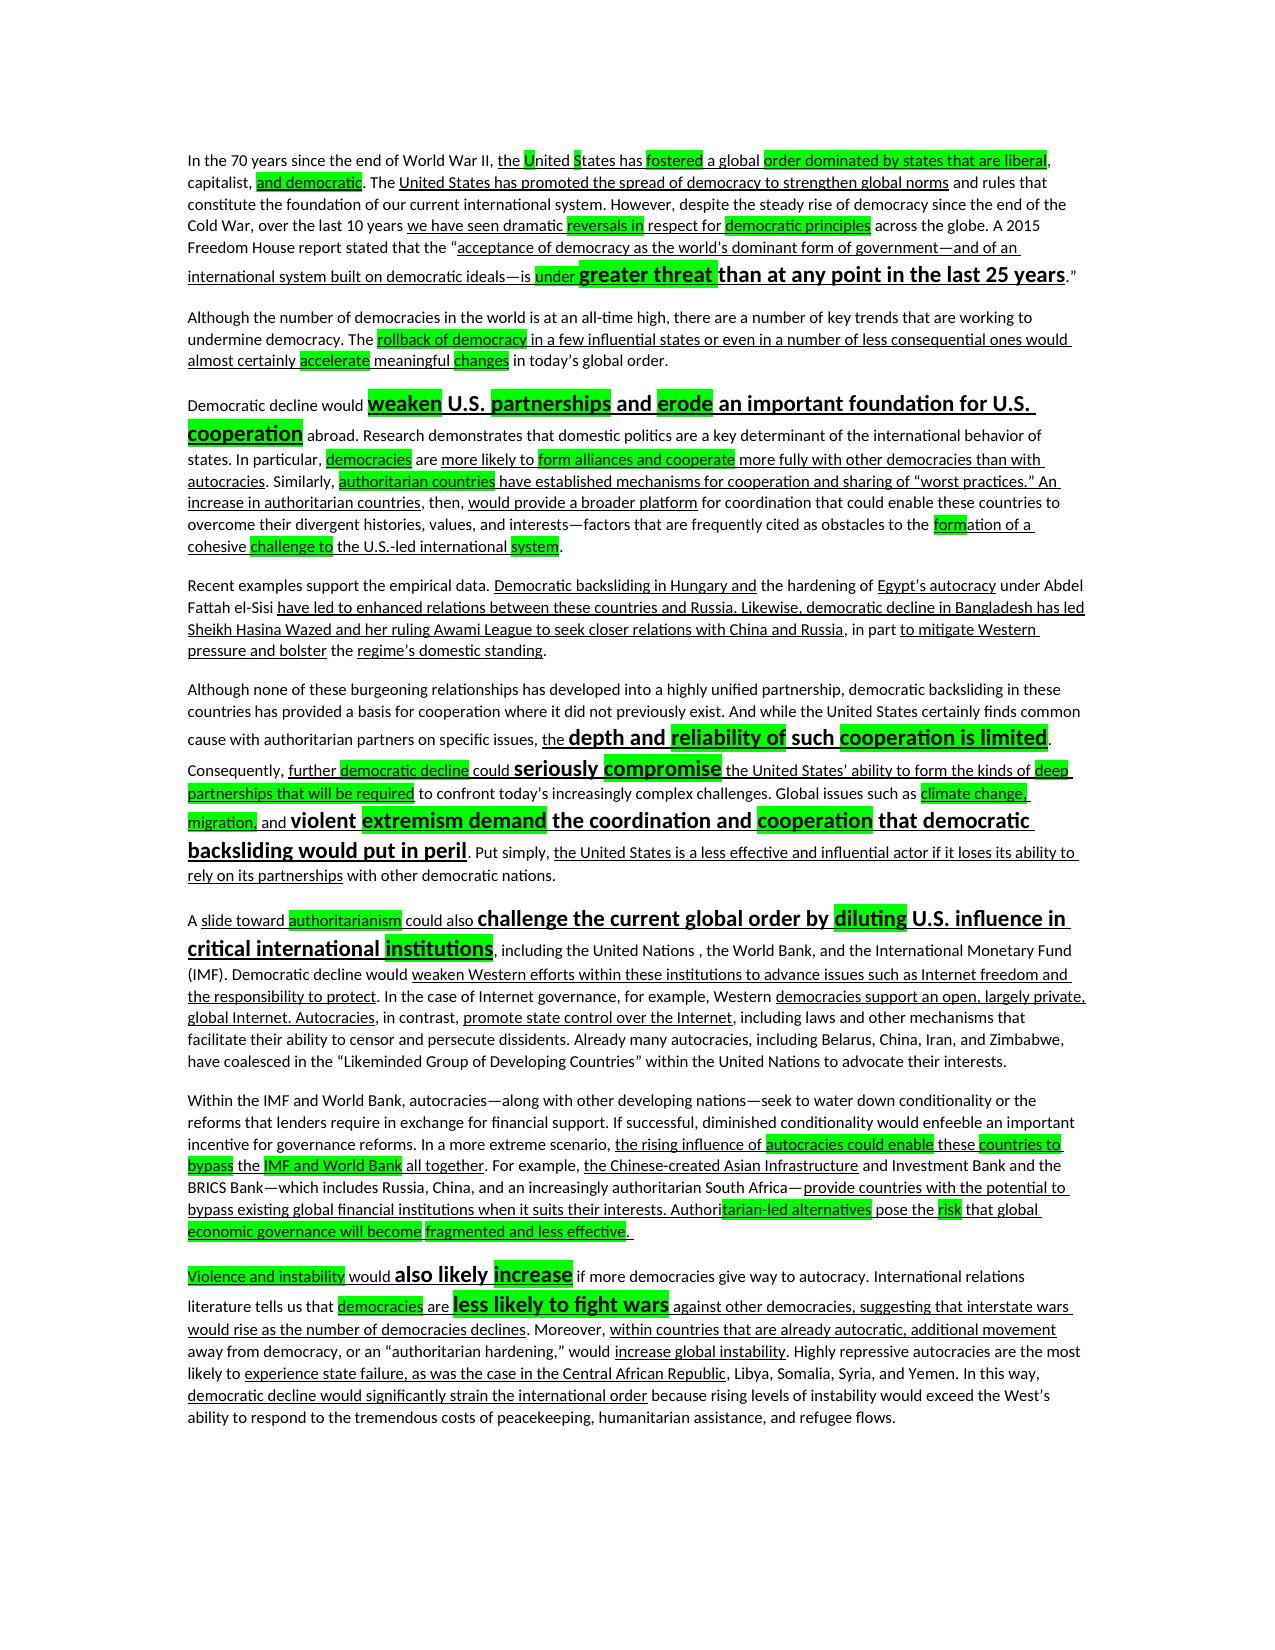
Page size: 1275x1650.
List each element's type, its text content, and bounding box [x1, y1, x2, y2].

text Violence and instability would also likely increase if more democracies give way to autocracy. International relations literature tells us that democracies are less likely to fight wars against other democracies, suggesting that interstate wars would rise as the number of democracies declines. Moreover, within countries that are already autocratic, additional movement away from democracy, or an “authoritarian hardening,” would increase global instability. Highly repressive autocracies are the most likely to experience state failure, as was the case in the Central African Republic, Libya, Somalia, Syria, and Yemen. In this way, democratic decline would significantly strain the international order because rising levels of instability would exceed the West’s ability to respond to the tremendous costs of peacekeeping, humanitarian assistance, and refugee flows. [187, 1260, 1087, 1427]
text Democratic decline would weaken U.S. partnerships and erode an important foundation for U.S. cooperation abroad. Research demonstrates that domestic politics are a key determinant of the international behavior of states. In particular, democracies are more likely to form alliances and cooperate more fully with other democracies than with autocracies. Similarly, authoritarian countries have established mechanisms for cooperation and sharing of “worst practices.” An increase in authoritarian countries, then, would provide a broader platform for coordination that could enable these countries to overcome their divergent histories, values, and interests—factors that are frequently cited as obstacles to the formation of a cohesive challenge to the U.S.-led international system. [187, 389, 1087, 557]
text In the 70 years since the end of World War II, the United States has fostered a global order dominated by states that are liberal, capitalist, and democratic. The United States has promoted the spread of democracy to strengthen global norms and rules that constitute the foundation of our current international system. However, despite the steady rise of democracy since the end of the Cold War, over the last 10 years we have seen dramatic reversals in respect for democratic principles across the globe. A 2015 Freedom House report stated that the “acceptance of democracy as the world’s dominant form of government—and of an international system built on democratic ideals—is under greater threat than at any point in the last 25 years.” [187, 150, 1087, 288]
text Recent examples support the empirical data. Democratic backsliding in Hungary and the hardening of Egypt’s autocracy under Abdel Fattah el-Sisi have led to enhanced relations between these countries and Russia. Likewise, democratic decline in Bangladesh has led Sheikh Hasina Wazed and her ruling Awami League to seek closer relations with China and Russia, in part to mitigate Western pressure and bolster the regime’s domestic standing. [187, 575, 1087, 661]
text Although the number of democracies in the world is at an all-time high, there are a number of key trends that are working to undermine democracy. The rollback of democracy in a few influential states or even in a number of less consequential ones would almost certainly accelerate meaningful changes in today’s global order. [187, 307, 1087, 371]
text Although none of these burgeoning relationships has developed into a highly unified partnership, democratic backsliding in these countries has provided a basis for cooperation where it did not previously exist. And while the United States certainly finds common cause with authoritarian partners on specific issues, the depth and reliability of such cooperation is limited. Consequently, further democratic decline could seriously compromise the United States’ ability to form the kinds of deep partnerships that will be required to confront today’s increasingly complex challenges. Global issues such as climate change, migration, and violent extremism demand the coordination and cooperation that democratic backsliding would put in peril. Put simply, the United States is a less effective and influential actor if it loses its ability to rely on its partnerships with other democratic nations. [187, 679, 1087, 886]
text A slide toward authoritarianism could also challenge the current global order by diluting U.S. influence in critical international institutions, including the United Nations , the World Bank, and the International Monetary Fund (IMF). Democratic decline would weaken Western efforts within these institutions to advance issues such as Internet freedom and the responsibility to protect. In the case of Internet governance, for example, Western democracies support an open, largely private, global Internet. Autocracies, in contrast, promote state control over the Internet, including laws and other mechanisms that facilitate their ability to censor and persecute dissidents. Already many autocracies, including Belarus, China, Iran, and Zimbabwe, have coalesced in the “Likeminded Group of Developing Countries” within the United Nations to advocate their interests. [187, 904, 1087, 1072]
text Within the IMF and World Bank, autocracies—along with other developing nations—seek to water down conditionality or the reforms that lenders require in exchange for financial support. If successful, diminished conditionality would enfeeble an important incentive for governance reforms. In a more extreme scenario, the rising influence of autocracies could enable these countries to bypass the IMF and World Bank all together. For example, the Chinese-created Asian Infrastructure and Investment Bank and the BRICS Bank—which includes Russia, China, and an increasingly authoritarian South Africa—provide countries with the potential to bypass existing global financial institutions when it suits their interests. Authoritarian-led alternatives pose the risk that global economic governance will become fragmented and less effective. [187, 1090, 1087, 1242]
